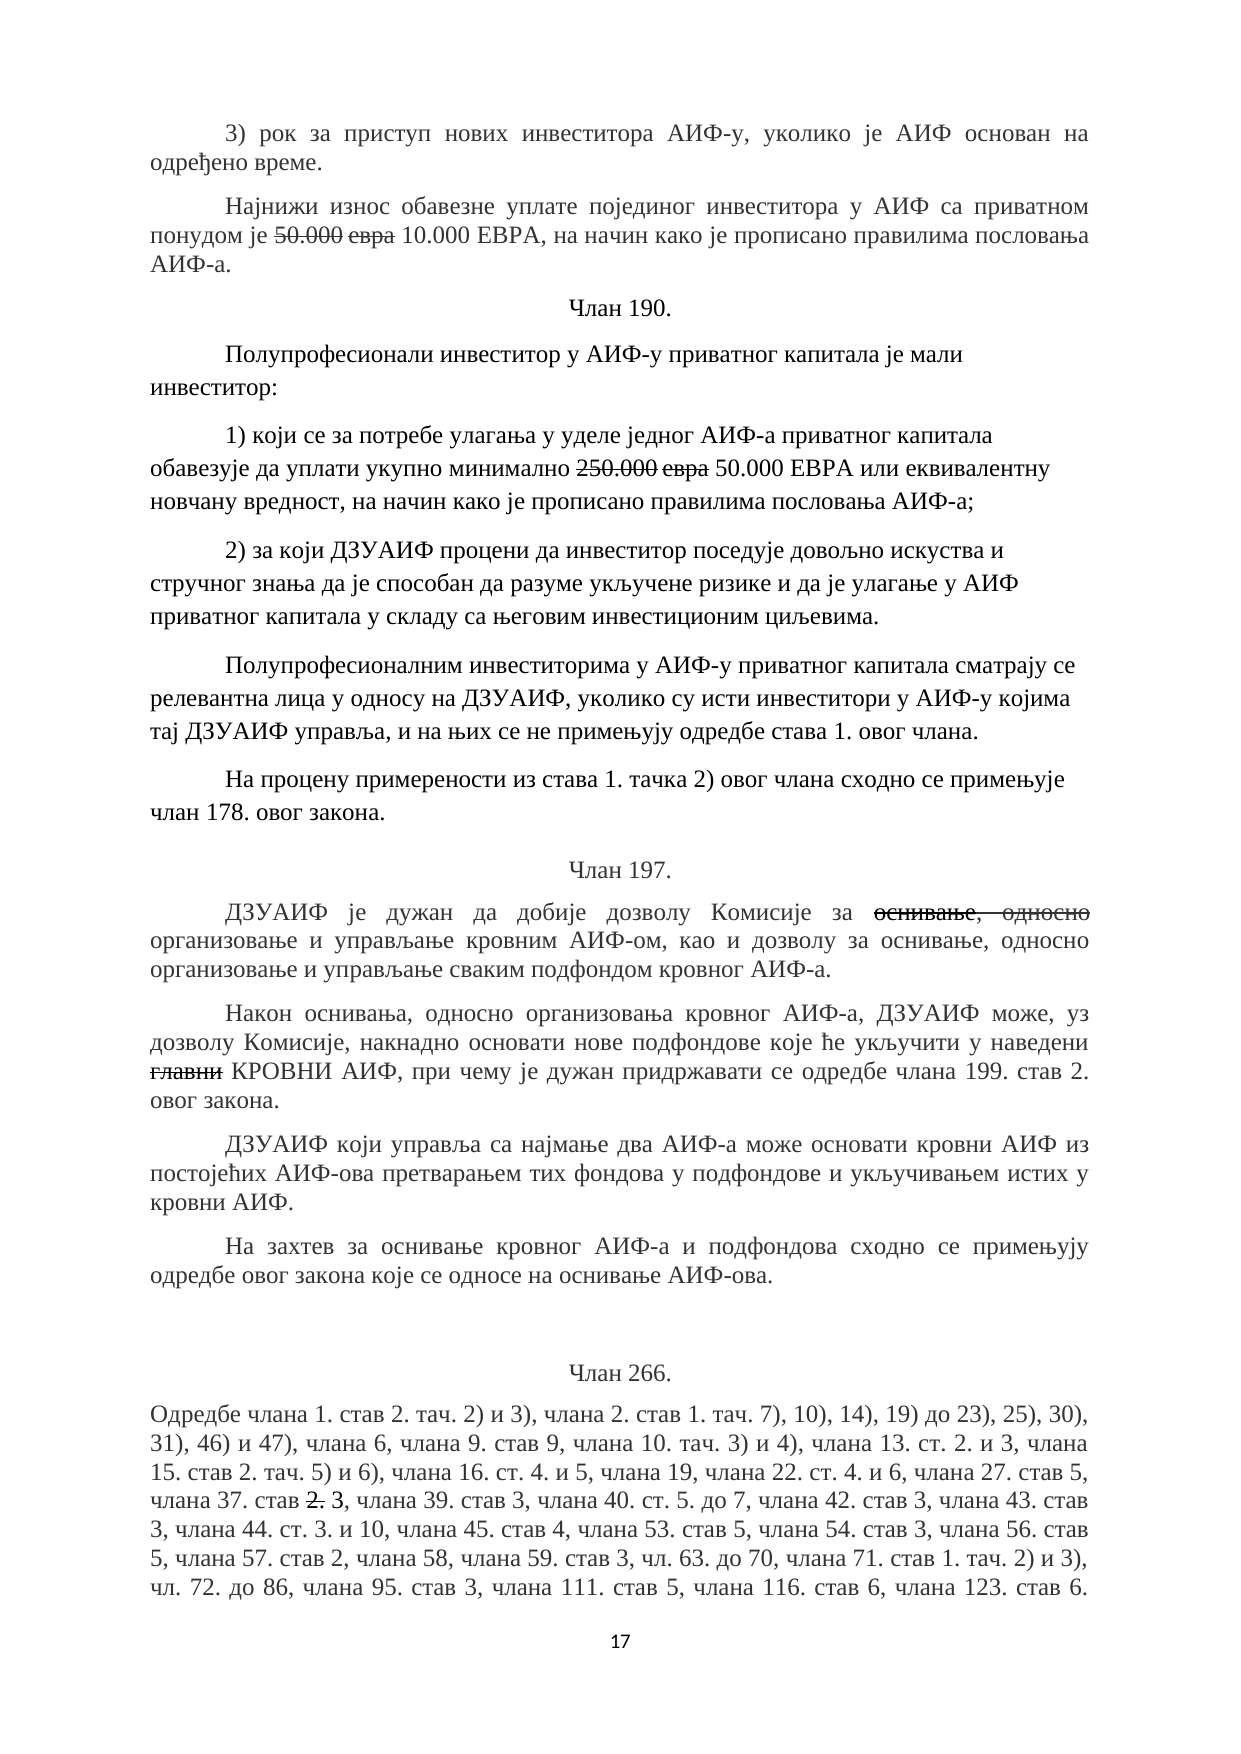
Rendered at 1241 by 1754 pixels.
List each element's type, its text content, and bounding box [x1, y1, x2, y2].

text 2) за који ДЗУАИФ процени да инвеститор поседује довољно искуства и стручног знања да је способан да разуме укључене ризике и да је улагање у АИФ приватног капитала у складу са његовим инвестиционим циљевима. [150, 535, 1090, 630]
text Полупрофесионалним инвеститорима у АИФ-у приватног капитала сматрају се релевантна лица у односу на ДЗУАИФ, уколико су исти инвеститори у АИФ-у којима тај ДЗУАИФ управља, и на њих се не примењују одредбе става 1. овог члана. [150, 650, 1090, 744]
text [150, 1399, 1090, 1600]
text Члан 197. [150, 855, 1090, 884]
text 3) рок за приступ нових инвеститора АИФ-у, уколико је АИФ основан на одређено време. [150, 118, 1090, 176]
text ДЗУАИФ који управља са најмање два АИФ-а може основати кровни АИФ из постојећих АИФ-ова претварањем тих фондова у подфондове и укључивањем истих у кровни АИФ. [150, 1129, 1090, 1215]
text Члан 266. [150, 1358, 1090, 1387]
text ДЗУАИФ је дужан да добије дозволу Комисије за оснивање, односно организовање и управљање кровним АИФ-ом, као и дозволу за оснивање, односно организовање и управљање сваким подфондом кровног АИФ-а. [150, 897, 1090, 983]
text Полупрофесионали инвеститор у АИФ-у приватног капитала је мали инвеститор: [150, 339, 1090, 400]
text Члан 190. [150, 293, 1090, 322]
text Након оснивања, односно организовања кровног АИФ-а, ДЗУАИФ може, уз дозволу Комисије, накнадно основати нове подфондове које ће укључити у наведени главни КРОВНИ АИФ, при чему је дужан придржавати се одредбе члана 199. став 2. овог закона. [150, 998, 1090, 1113]
text Најнижи износ обавезне уплате појединог инвеститора у АИФ са приватном понудом је 50.000 евра 10.000 ЕВРА, на начин како је прописано правилима пословања АИФ-а. [150, 191, 1090, 277]
text На захтев за оснивање кровног АИФ-а и подфондова сходно се примењују одредбе овог закона које се односе на оснивање АИФ-ова. [150, 1231, 1090, 1288]
text На процену примерености из става 1. тачка 2) овог члана сходно се примењује члан 178. овог закона. [150, 764, 1090, 826]
text 1) који се за потребе улагања у уделе једног АИФ-а приватног капитала обавезује да уплати укупно минимално 250.000 евра 50.000 ЕВРА или еквивалентну новчану вредност, на начин како је прописано правилима пословања АИФ-а; [150, 420, 1090, 515]
